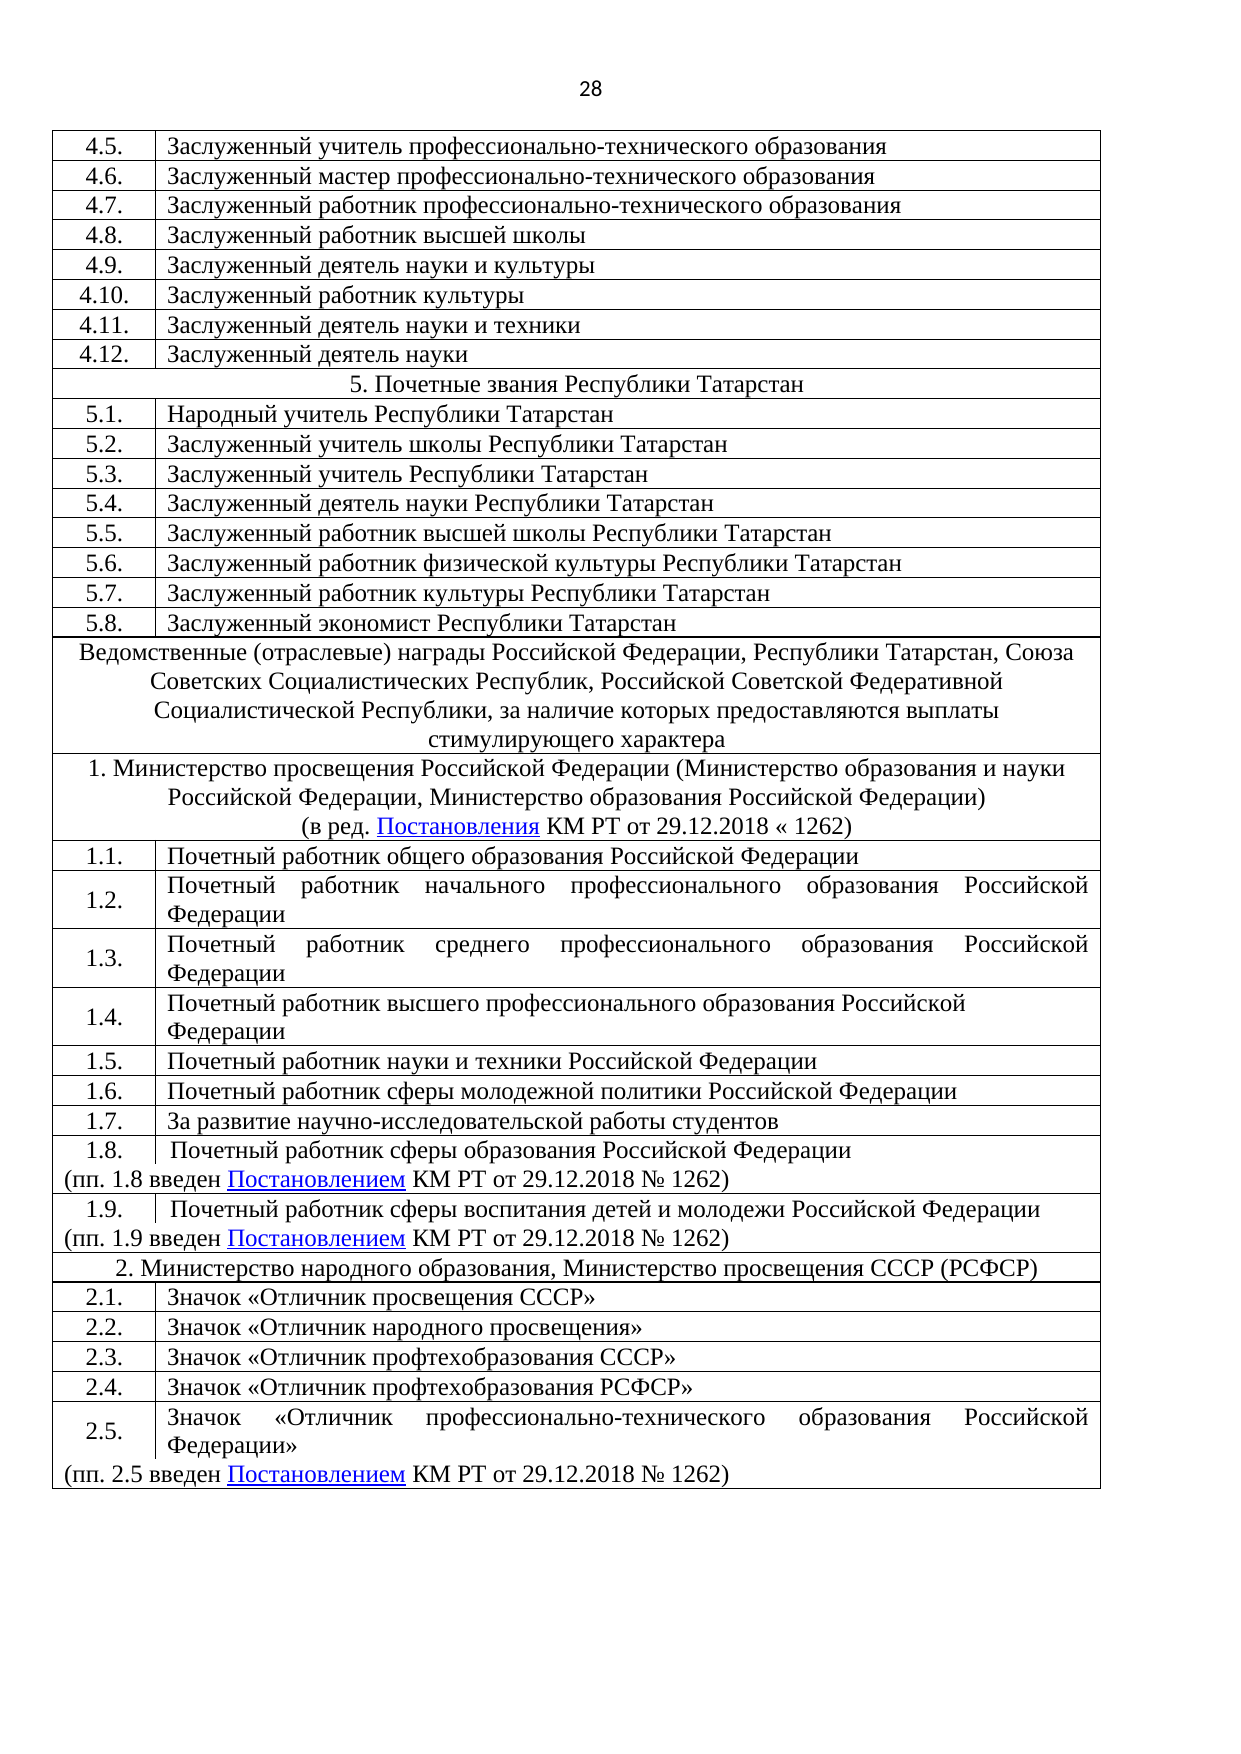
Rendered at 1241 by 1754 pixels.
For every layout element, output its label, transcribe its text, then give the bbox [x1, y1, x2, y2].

table_cell (пп. 1.8 введен Постановлением КМ РТ от 29.12.2018 № 1262) [53, 1164, 1100, 1193]
table_cell Почетный работник общего образования Российской Федерации [156, 841, 1100, 869]
table_cell 5.7. [53, 578, 155, 607]
table_cell 4.6. [53, 161, 155, 189]
table_cell 4.12. [53, 340, 155, 368]
table_cell Почетный работник сферы образования Российской Федерации [156, 1136, 1100, 1164]
table_cell Заслуженный деятель науки и культуры [156, 250, 1100, 279]
table_cell Значок «Отличник профтехобразования РСФСР» [156, 1372, 1100, 1401]
table_cell 2.2. [53, 1312, 155, 1341]
table_cell Заслуженный мастер профессионально-технического образования [156, 161, 1100, 189]
table_cell 5.5. [53, 518, 155, 547]
table_cell Значок «Отличник народного просвещения» [156, 1312, 1100, 1341]
table_cell Почетный работник науки и техники Российской Федерации [156, 1046, 1100, 1075]
table_cell 1.3. [53, 929, 155, 987]
table_cell 5.4. [53, 489, 155, 517]
table_cell 2.4. [53, 1372, 155, 1401]
table_cell Заслуженный учитель Республики Татарстан [156, 459, 1100, 487]
table_cell За развитие научно-исследовательской работы студентов [156, 1106, 1100, 1134]
table_cell 1.8. [53, 1136, 155, 1164]
table_cell Почетный работник начального профессионального образования Российской Федерации [156, 871, 1100, 928]
table_cell 5.3. [53, 459, 155, 487]
table_cell Заслуженный работник культуры Республики Татарстан [156, 578, 1100, 607]
table_cell 4.5. [53, 131, 155, 160]
table_cell Почетный работник среднего профессионального образования Российской Федерации [156, 929, 1100, 987]
table_cell 2.5. [53, 1402, 155, 1459]
table_cell Заслуженный экономист Республики Татарстан [156, 608, 1100, 636]
table_cell 1.6. [53, 1076, 155, 1105]
table_cell 1.4. [53, 988, 155, 1045]
table_cell Почетный работник сферы молодежной политики Российской Федерации [156, 1076, 1100, 1105]
table_cell (пп. 2.5 введен Постановлением КМ РТ от 29.12.2018 № 1262) [53, 1459, 1100, 1488]
table_cell Заслуженный работник физической культуры Республики Татарстан [156, 548, 1100, 577]
table_cell Заслуженный деятель науки Республики Татарстан [156, 489, 1100, 517]
table_cell Заслуженный деятель науки и техники [156, 310, 1100, 338]
table_cell Значок «Отличник профессионально-технического образования Российской Федерации» [156, 1402, 1100, 1459]
table_cell 2.1. [53, 1283, 155, 1311]
table_cell 5.2. [53, 429, 155, 458]
table_cell 1.2. [53, 871, 155, 928]
table_cell 5.6. [53, 548, 155, 577]
table_cell Заслуженный работник высшей школы [156, 220, 1100, 249]
table_cell Народный учитель Республики Татарстан [156, 399, 1100, 428]
table_cell 4.7. [53, 191, 155, 219]
table_cell Почетный работник сферы воспитания детей и молодежи Российской Федерации [156, 1194, 1100, 1223]
table_cell 1.5. [53, 1046, 155, 1075]
table_cell Заслуженный работник профессионально-технического образования [156, 191, 1100, 219]
table_cell 5.1. [53, 399, 155, 428]
table_cell (пп. 1.9 введен Постановлением КМ РТ от 29.12.2018 № 1262) [53, 1223, 1100, 1252]
table_cell Заслуженный деятель науки [156, 340, 1100, 368]
table_cell Заслуженный работник высшей школы Республики Татарстан [156, 518, 1100, 547]
table_cell 1. Министерство просвещения Российской Федерации (Министерство образования и науки Российской Федерации, Министерство образования Российской Федерации) [53, 754, 1100, 811]
table_cell 4.11. [53, 310, 155, 338]
table_cell 2. Министерство народного образования, Министерство просвещения СССР (РСФСР) [53, 1253, 1100, 1281]
table_cell Значок «Отличник просвещения СССР» [156, 1283, 1100, 1311]
table_cell 4.10. [53, 280, 155, 309]
table_cell 1.1. [53, 841, 155, 869]
table_cell 1.7. [53, 1106, 155, 1134]
table_cell Ведомственные (отраслевые) награды Российской Федерации, Республики Татарстан, Союза Советских Социалистических Республик, Российской Советской Федеративной Социалистической Республики, за наличие которых предоставляются выплаты стимулирующего характера [53, 638, 1100, 752]
table_cell (в ред. Постановления КМ РТ от 29.12.2018 « 1262) [53, 811, 1100, 840]
table_cell Значок «Отличник профтехобразования СССР» [156, 1342, 1100, 1371]
table_cell 4.8. [53, 220, 155, 249]
table_cell 5. Почетные звания Республики Татарстан [53, 369, 1100, 398]
table_cell 1.9. [53, 1194, 155, 1223]
table_cell Почетный работник высшего профессионального образования Российской Федерации [156, 988, 1100, 1045]
table_cell Заслуженный учитель профессионально-технического образования [156, 131, 1100, 160]
table_cell Заслуженный учитель школы Республики Татарстан [156, 429, 1100, 458]
table_cell 5.8. [53, 608, 155, 636]
table_cell 2.3. [53, 1342, 155, 1371]
table_cell 4.9. [53, 250, 155, 279]
table_cell Заслуженный работник культуры [156, 280, 1100, 309]
